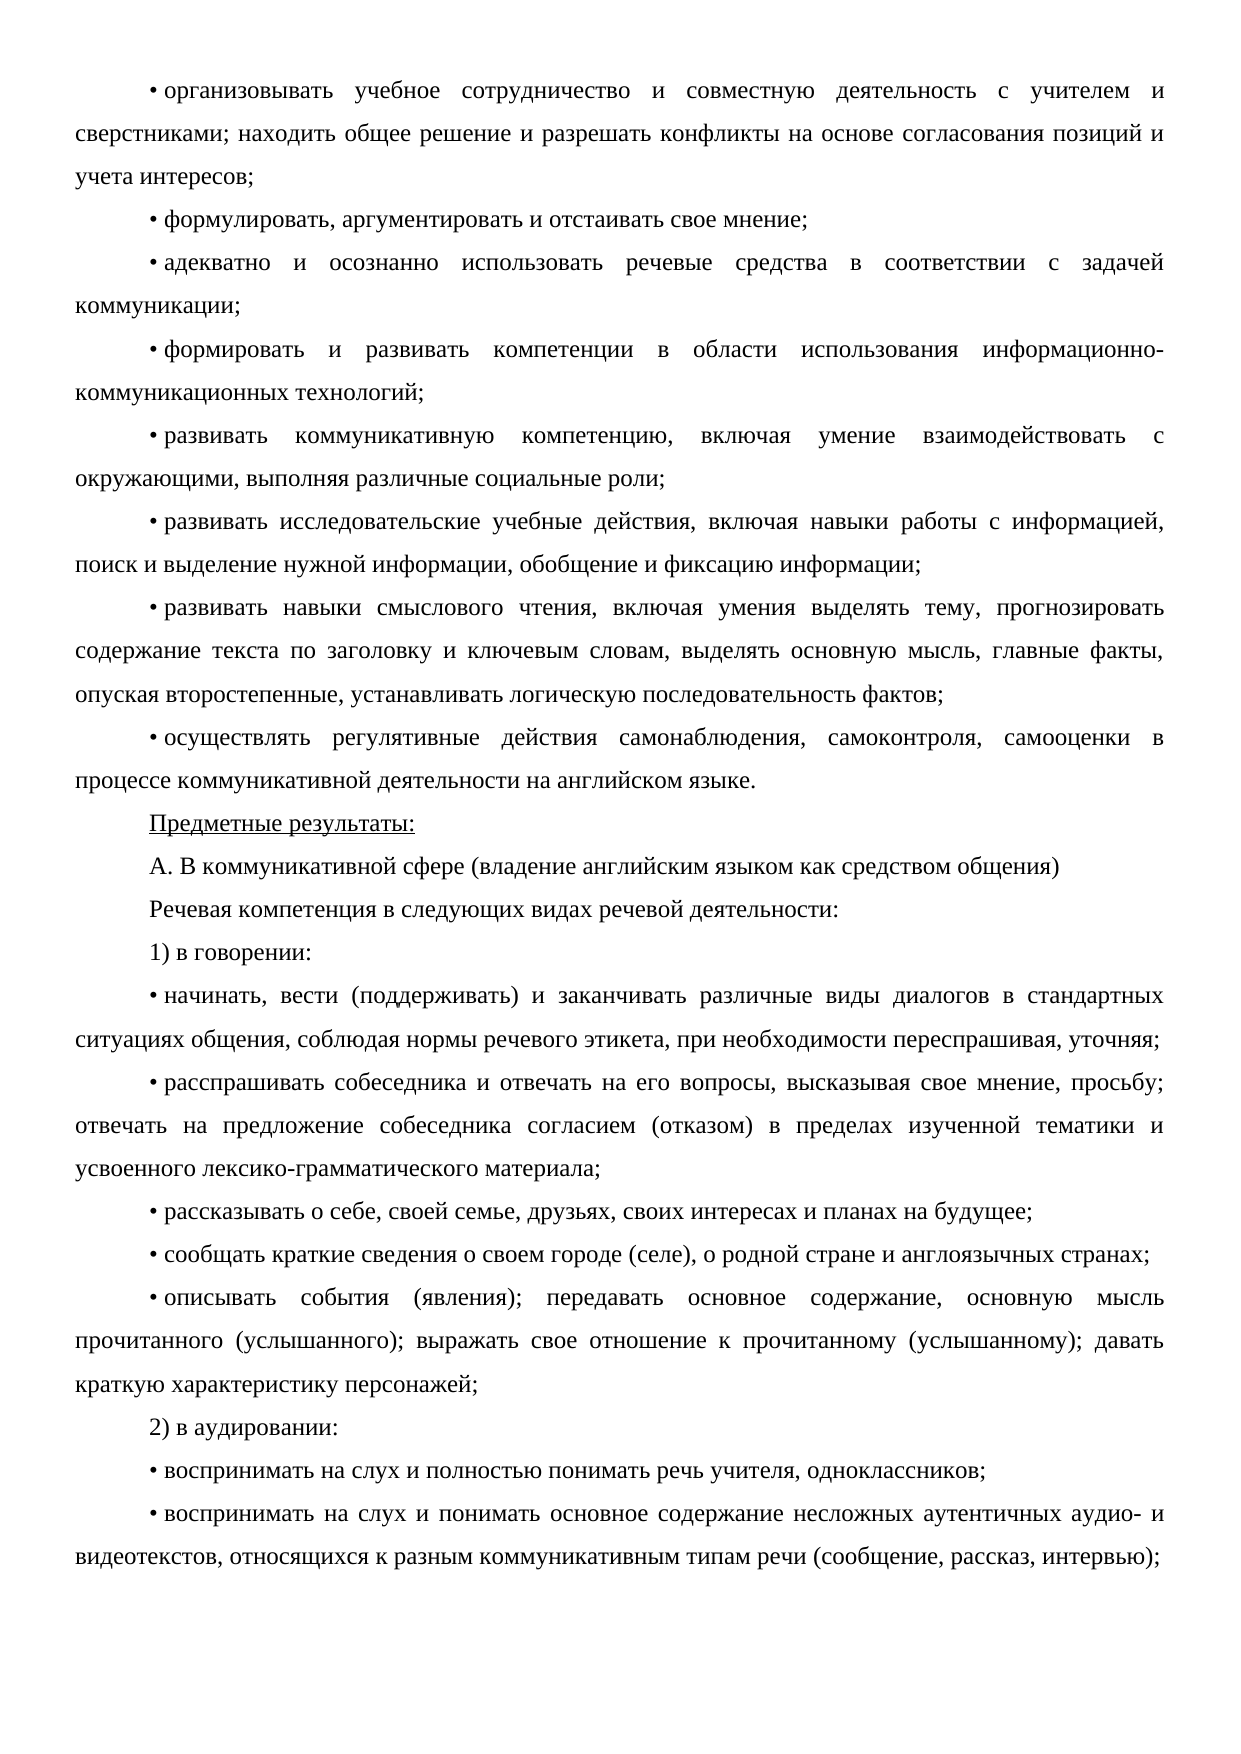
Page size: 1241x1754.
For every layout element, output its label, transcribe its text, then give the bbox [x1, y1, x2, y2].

text • развивать исследовательские учебные действия, включая навыки работы с информацией, поиск и выделение нужной информации, обобщение и фиксацию информации; [75, 506, 1165, 578]
text • осуществлять регулятивные действия самонаблюдения, самоконтроля, самооценки в процессе коммуникативной деятельности на английском языке. [75, 722, 1165, 794]
text Предметные результаты: [75, 808, 1165, 837]
text 2) в аудировании: [75, 1412, 1165, 1441]
text • воспринимать на слух и понимать основное содержание несложных аутентичных аудио- и видеотекстов, относящихся к разным коммуникативным типам речи (сообщение, рассказ, интервью); [75, 1498, 1165, 1570]
text • описывать события (явления); передавать основное содержание, основную мысль прочитанного (услышанного); выражать свое отношение к прочитанному (услышанному); давать краткую характеристику персонажей; [75, 1282, 1165, 1397]
text 1) в говорении: [75, 937, 1165, 966]
text • адекватно и осознанно использовать речевые средства в соответствии с задачей коммуникации; [75, 247, 1165, 319]
text • развивать навыки смыслового чтения, включая умения выделять тему, прогнозировать содержание текста по заголовку и ключевым словам, выделять основную мысль, главные факты, опуская второстепенные, устанавливать логическую последовательность фактов; [75, 592, 1165, 707]
text Речевая компетенция в следующих видах речевой деятельности: [75, 894, 1165, 923]
text • расспрашивать собеседника и отвечать на его вопросы, высказывая свое мнение, просьбу; отвечать на предложение собеседника согласием (отказом) в пределах изученной тематики и усвоенного лексико-грамматического материала; [75, 1067, 1165, 1182]
text • формулировать, аргументировать и отстаивать свое мнение; [75, 204, 1165, 233]
text А. В коммуникативной сфере (владение английским языком как средством общения) [75, 851, 1165, 880]
text • развивать коммуникативную компетенцию, включая умение взаимодействовать с окружающими, выполняя различные социальные роли; [75, 420, 1165, 492]
text • рассказывать о себе, своей семье, друзьях, своих интересах и планах на будущее; [75, 1196, 1165, 1225]
text • воспринимать на слух и полностью понимать речь учителя, одноклассников; [75, 1455, 1165, 1484]
text • формировать и развивать компетенции в области использования информационно-коммуникационных технологий; [75, 334, 1165, 406]
text • сообщать краткие сведения о своем городе (селе), о родной стране и англоязычных странах; [75, 1239, 1165, 1268]
text • начинать, вести (поддерживать) и заканчивать различные виды диалогов в стандартных ситуациях общения, соблюдая нормы речевого этикета, при необходимости переспрашивая, уточняя; [75, 981, 1165, 1052]
text • организовывать учебное сотрудничество и совместную деятельность с учителем и сверстниками; находить общее решение и разрешать конфликты на основе согласования позиций и учета интересов; [75, 75, 1165, 190]
